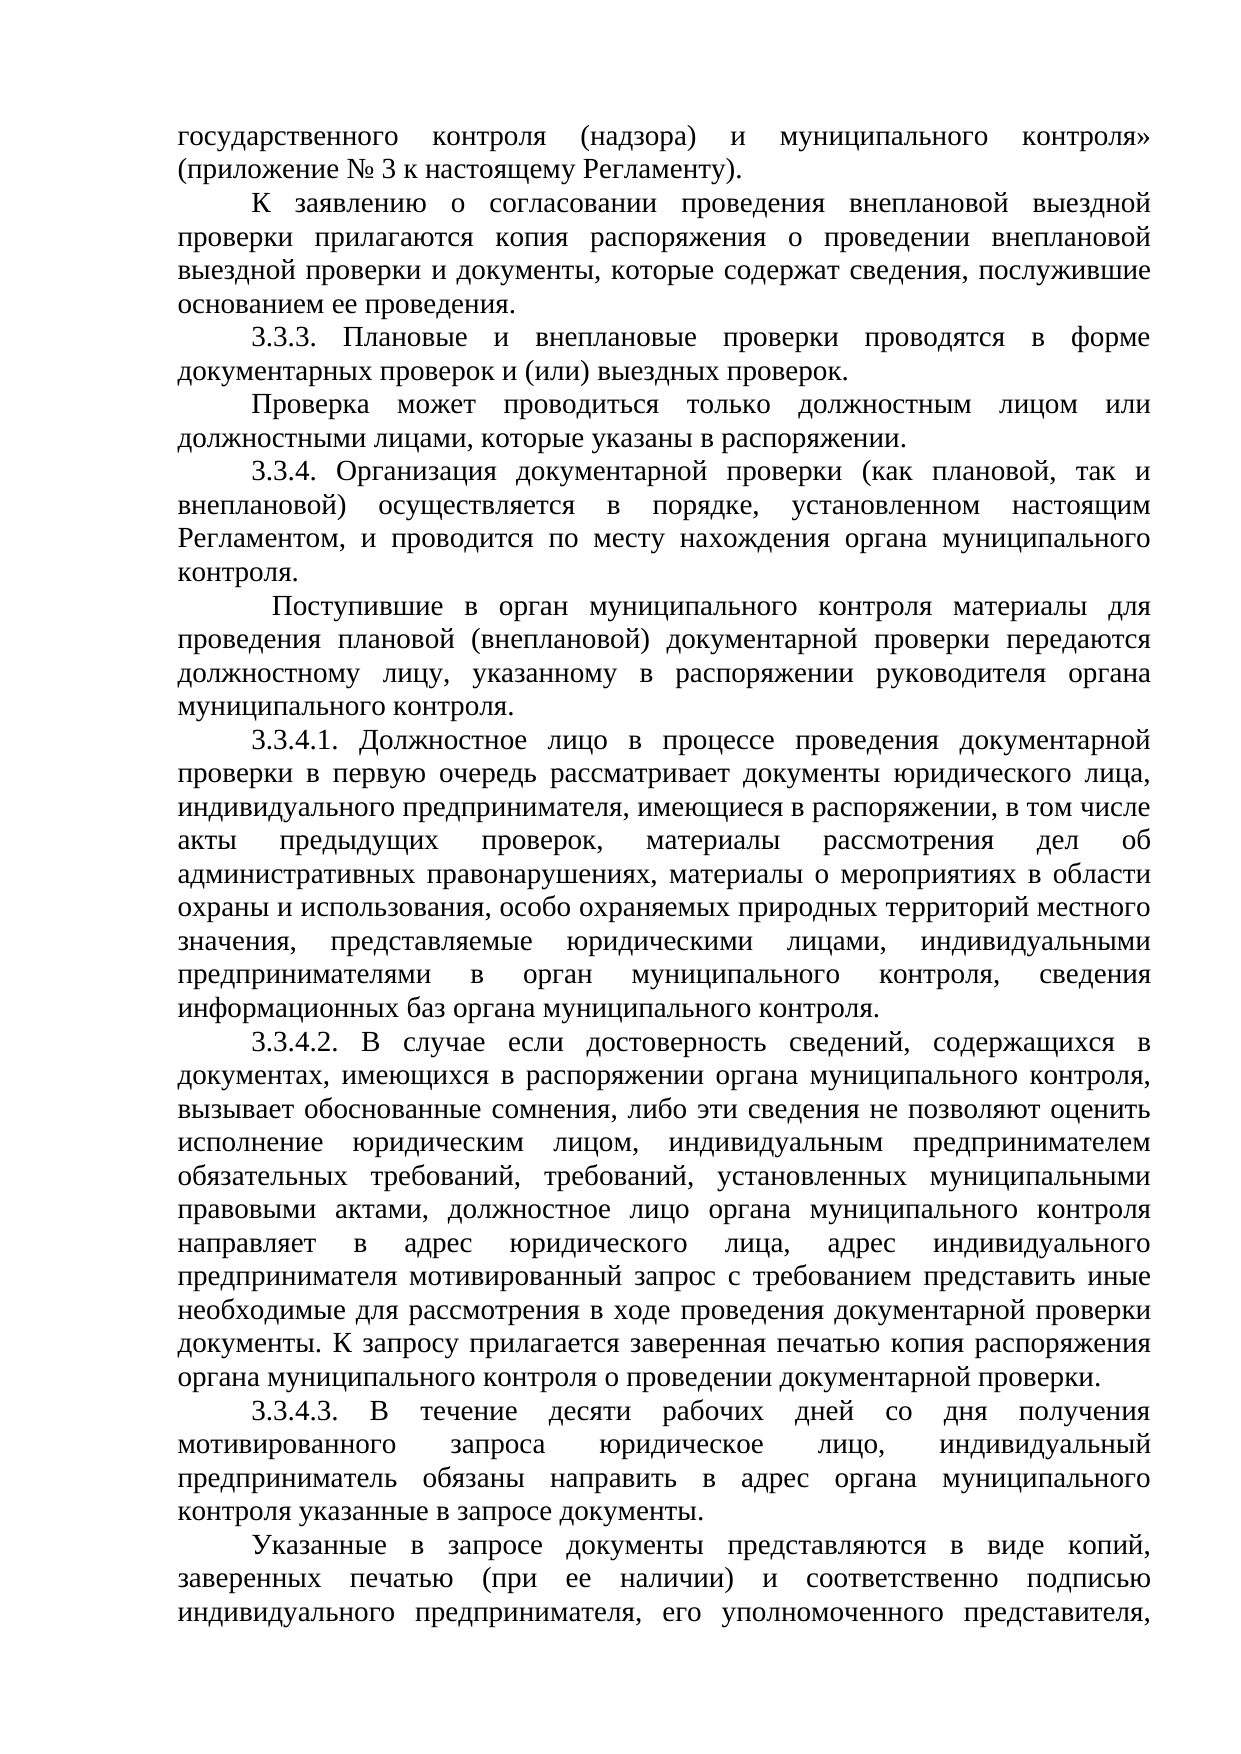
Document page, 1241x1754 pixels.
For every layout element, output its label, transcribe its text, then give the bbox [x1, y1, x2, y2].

text К заявлению о согласовании проведения внеплановой выездной проверки прилагаются копия распоряжения о проведении внеплановой выездной проверки и документы, которые содержат сведения, послужившие основанием ее проведения. [177, 185, 1152, 319]
text 3.3.4.1. Должностное лицо в процессе проведения документарной проверки в первую очередь рассматривает документы юридического лица, индивидуального предпринимателя, имеющиеся в распоряжении, в том числе акты предыдущих проверок, материалы рассмотрения дел об административных правонарушениях, материалы о мероприятиях в области охраны и использования, особо охраняемых природных территорий местного значения, представляемые юридическими лицами, индивидуальными предпринимателями в орган муниципального контроля, сведения информационных баз органа муниципального контроля. [177, 722, 1152, 1024]
text 3.3.3. Плановые и внеплановые проверки проводятся в форме документарных проверок и (или) выездных проверок. [177, 319, 1152, 386]
text Поступившие в орган муниципального контроля материалы для проведения плановой (внеплановой) документарной проверки передаются должностному лицу, указанному в распоряжении руководителя органа муниципального контроля. [177, 588, 1152, 722]
text 3.3.4. Организация документарной проверки (как плановой, так и внеплановой) осуществляется в порядке, установленном настоящим Регламентом, и проводится по месту нахождения органа муниципального контроля. [177, 453, 1152, 588]
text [177, 1527, 1152, 1627]
text Проверка может проводиться только должностным лицом или должностными лицами, которые указаны в распоряжении. [177, 386, 1152, 453]
text 3.3.4.3. В течение десяти рабочих дней со дня получения мотивированного запроса юридическое лицо, индивидуальный предприниматель обязаны направить в адрес органа муниципального контроля указанные в запросе документы. [177, 1393, 1152, 1527]
text 3.3.4.2. В случае если достоверность сведений, содержащихся в документах, имеющихся в распоряжении органа муниципального контроля, вызывает обоснованные сомнения, либо эти сведения не позволяют оценить исполнение юридическим лицом, индивидуальным предпринимателем обязательных требований, требований, установленных муниципальными правовыми актами, должностное лицо органа муниципального контроля направляет в адрес юридического лица, адрес индивидуального предпринимателя мотивированный запрос с требованием представить иные необходимые для рассмотрения в ходе проведения документарной проверки документы. К запросу прилагается заверенная печатью копия распоряжения органа муниципального контроля о проведении документарной проверки. [177, 1024, 1152, 1393]
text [177, 118, 1152, 185]
